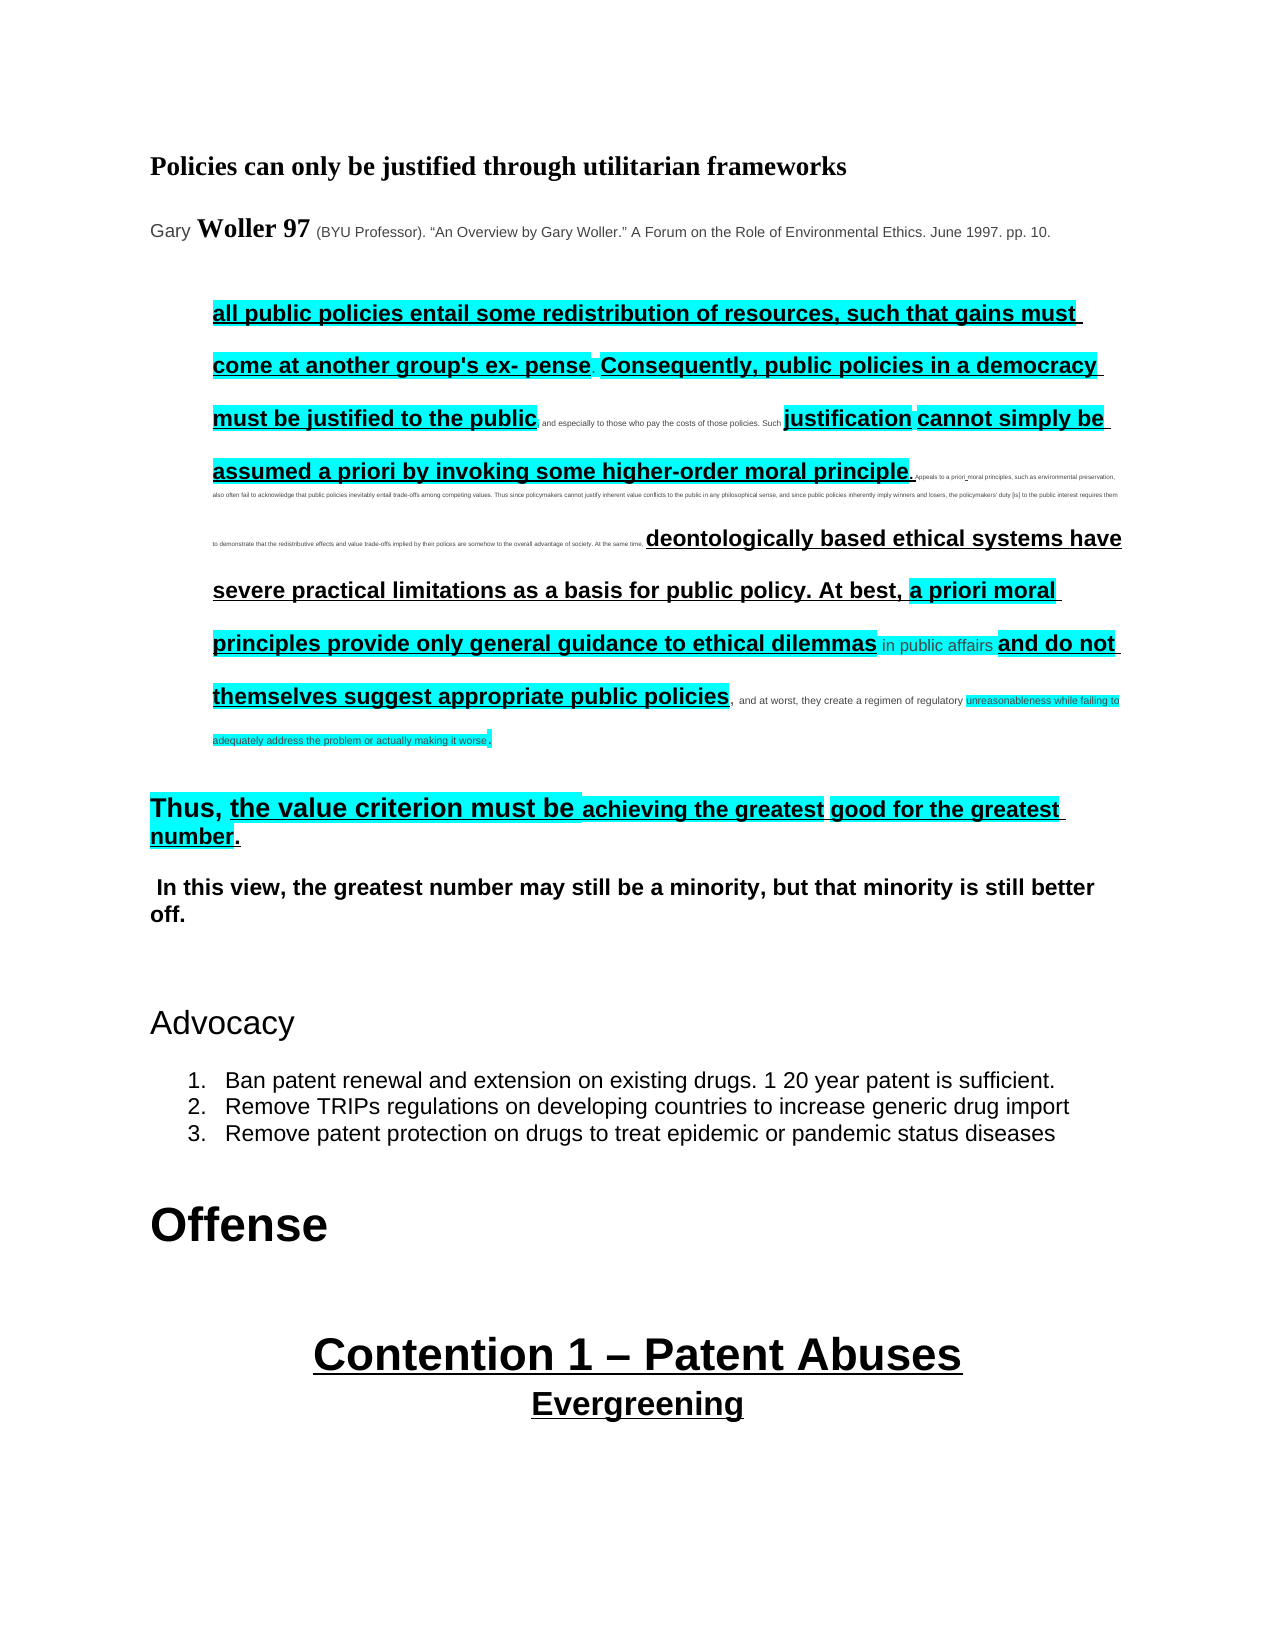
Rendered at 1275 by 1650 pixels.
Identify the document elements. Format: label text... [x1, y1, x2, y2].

text Advocacy [150, 1003, 1125, 1042]
list Ban patent renewal and extension on existing drugs. 1 20 year patent is sufficient. [187, 1067, 1125, 1093]
list Remove TRIPs regulations on developing countries to increase generic drug import [187, 1093, 1125, 1119]
text Evergreening [150, 1384, 1125, 1423]
text Offense [150, 1196, 1125, 1251]
text Contention 1 – Patent Abuses [150, 1327, 1125, 1380]
text Gary Woller 97 (BYU Professor). “An Overview by Gary Woller.” A Forum on the Role of Environmental Ethics. June 1997. pp. 10. [150, 212, 1125, 243]
list Remove patent protection on drugs to treat epidemic or pandemic status diseases [187, 1119, 1125, 1146]
text In this view, the greatest number may still be a minority, but that minority is still better off. [150, 874, 1125, 927]
text Policies can only be justified through utilitarian frameworks [150, 150, 1125, 181]
text all public policies entail some redistribution of resources, such that gains must come at another group's ex- pense. Consequently, public policies in a democracy must be justified to the public, and especially to those who pay the costs of those policies. Such justification cannot simply be assumed a priori by invoking some higher-order moral principle. Appeals to a priori moral principles, such as environmental preservation, also often fail to acknowledge that public policies inevitably entail trade-offs among competing values. Thus since policymakers cannot justify inherent value conflicts to the public in any philosophical sense, and since public policies inherently imply winners and losers, the policymakers' duty [is] to the public interest requires them to demonstrate that the redistributive effects and value trade-offs implied by their polices are somehow to the overall advantage of society. At the same time, deontologically based ethical systems have severe practical limitations as a basis for public policy. At best, a priori moral principles provide only general guidance to ethical dilemmas in public affairs and do not themselves suggest appropriate public policies, and at worst, they create a regimen of regulatory unreasonableness while failing to adequately address the problem or actually making it worse. [212, 299, 1125, 748]
text Thus, the value criterion must be achieving the greatest good for the greatest number. [234, 792, 1125, 849]
